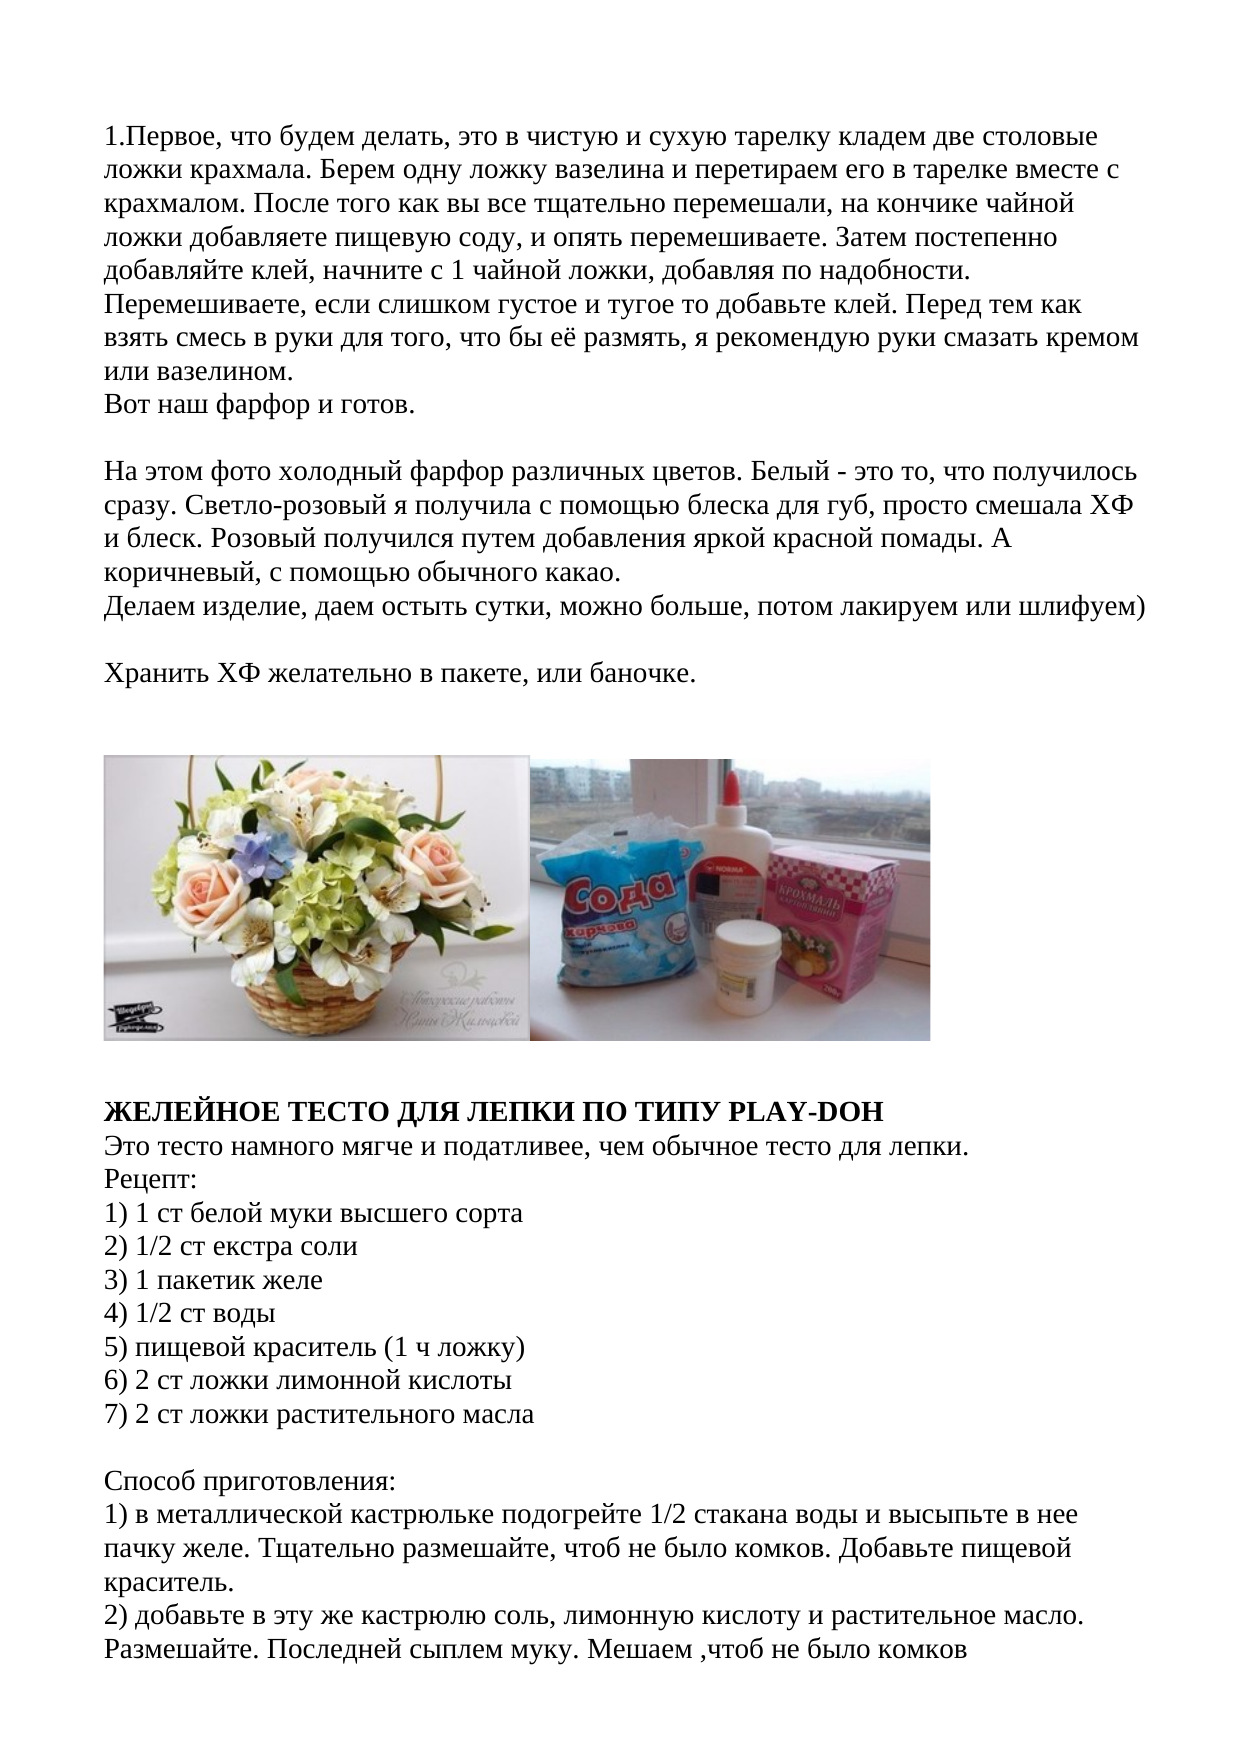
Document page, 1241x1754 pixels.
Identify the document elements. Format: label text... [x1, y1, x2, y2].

text ЖЕЛЕЙНОЕ ТЕСТО ДЛЯ ЛЕПКИ ПО ТИПУ PLAY-DOH Это тесто намного мягче и податливее, чем обычное тесто для лепки. [103, 1094, 1152, 1161]
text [103, 118, 1152, 688]
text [103, 1161, 1152, 1664]
picture [103, 755, 931, 1041]
